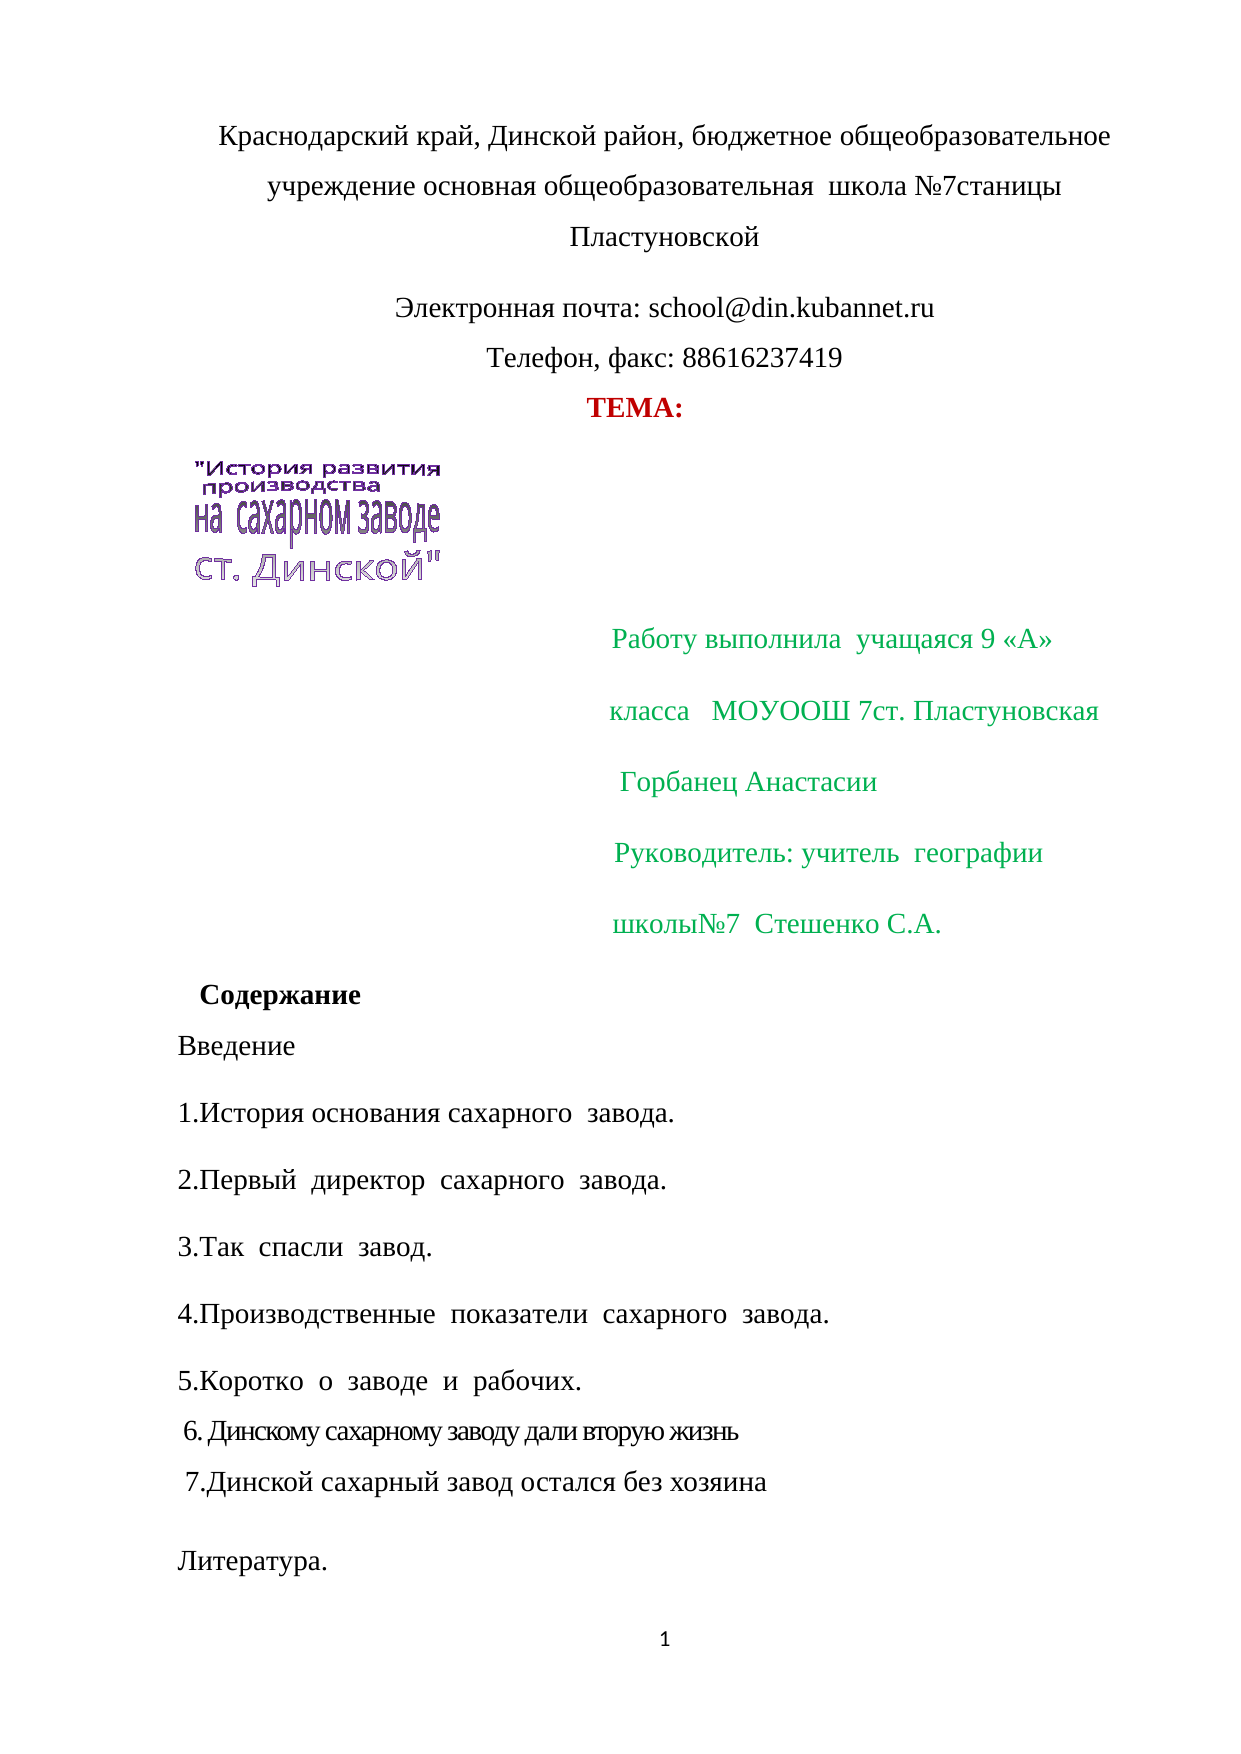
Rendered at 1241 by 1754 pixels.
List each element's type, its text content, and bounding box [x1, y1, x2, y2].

text 3.Так спасли завод. [177, 1229, 1152, 1262]
text ТЕМА: [118, 391, 1152, 424]
text Литература. [177, 1543, 1152, 1577]
text 1.История основания сахарного завода. [177, 1095, 1152, 1128]
text Работу выполнила учащаяся 9 «А» [118, 622, 1152, 655]
text Горбанец Анастасии [177, 764, 1152, 797]
text 7.Динской сахарный завод остался без хозяина [177, 1464, 1152, 1497]
text класса МОУООШ 7ст. Пластуновская [177, 693, 1152, 726]
text школы№7 Стешенко С.А. [118, 906, 1152, 940]
text Содержание [177, 977, 1152, 1011]
text Телефон, факс: 88616237419 [177, 340, 1152, 374]
text 2.Первый директор сахарного завода. [177, 1162, 1152, 1195]
text Краснодарский край, Динской район, бюджетное общеобразовательное учреждение основная общеобразовательная школа №7станицы Пластуновской [177, 118, 1152, 252]
text Введение [177, 1028, 1152, 1061]
text Руководитель: учитель географии [177, 835, 1152, 869]
text 6. Динскому сахарному заводу дали вторую жизнь [177, 1413, 1152, 1447]
text Электронная почта: school@din.kubannet.ru [177, 290, 1152, 323]
text 4.Производственные показатели сахарного завода. [177, 1296, 1152, 1329]
text 5.Коротко о заводе и рабочих. [177, 1363, 1152, 1397]
